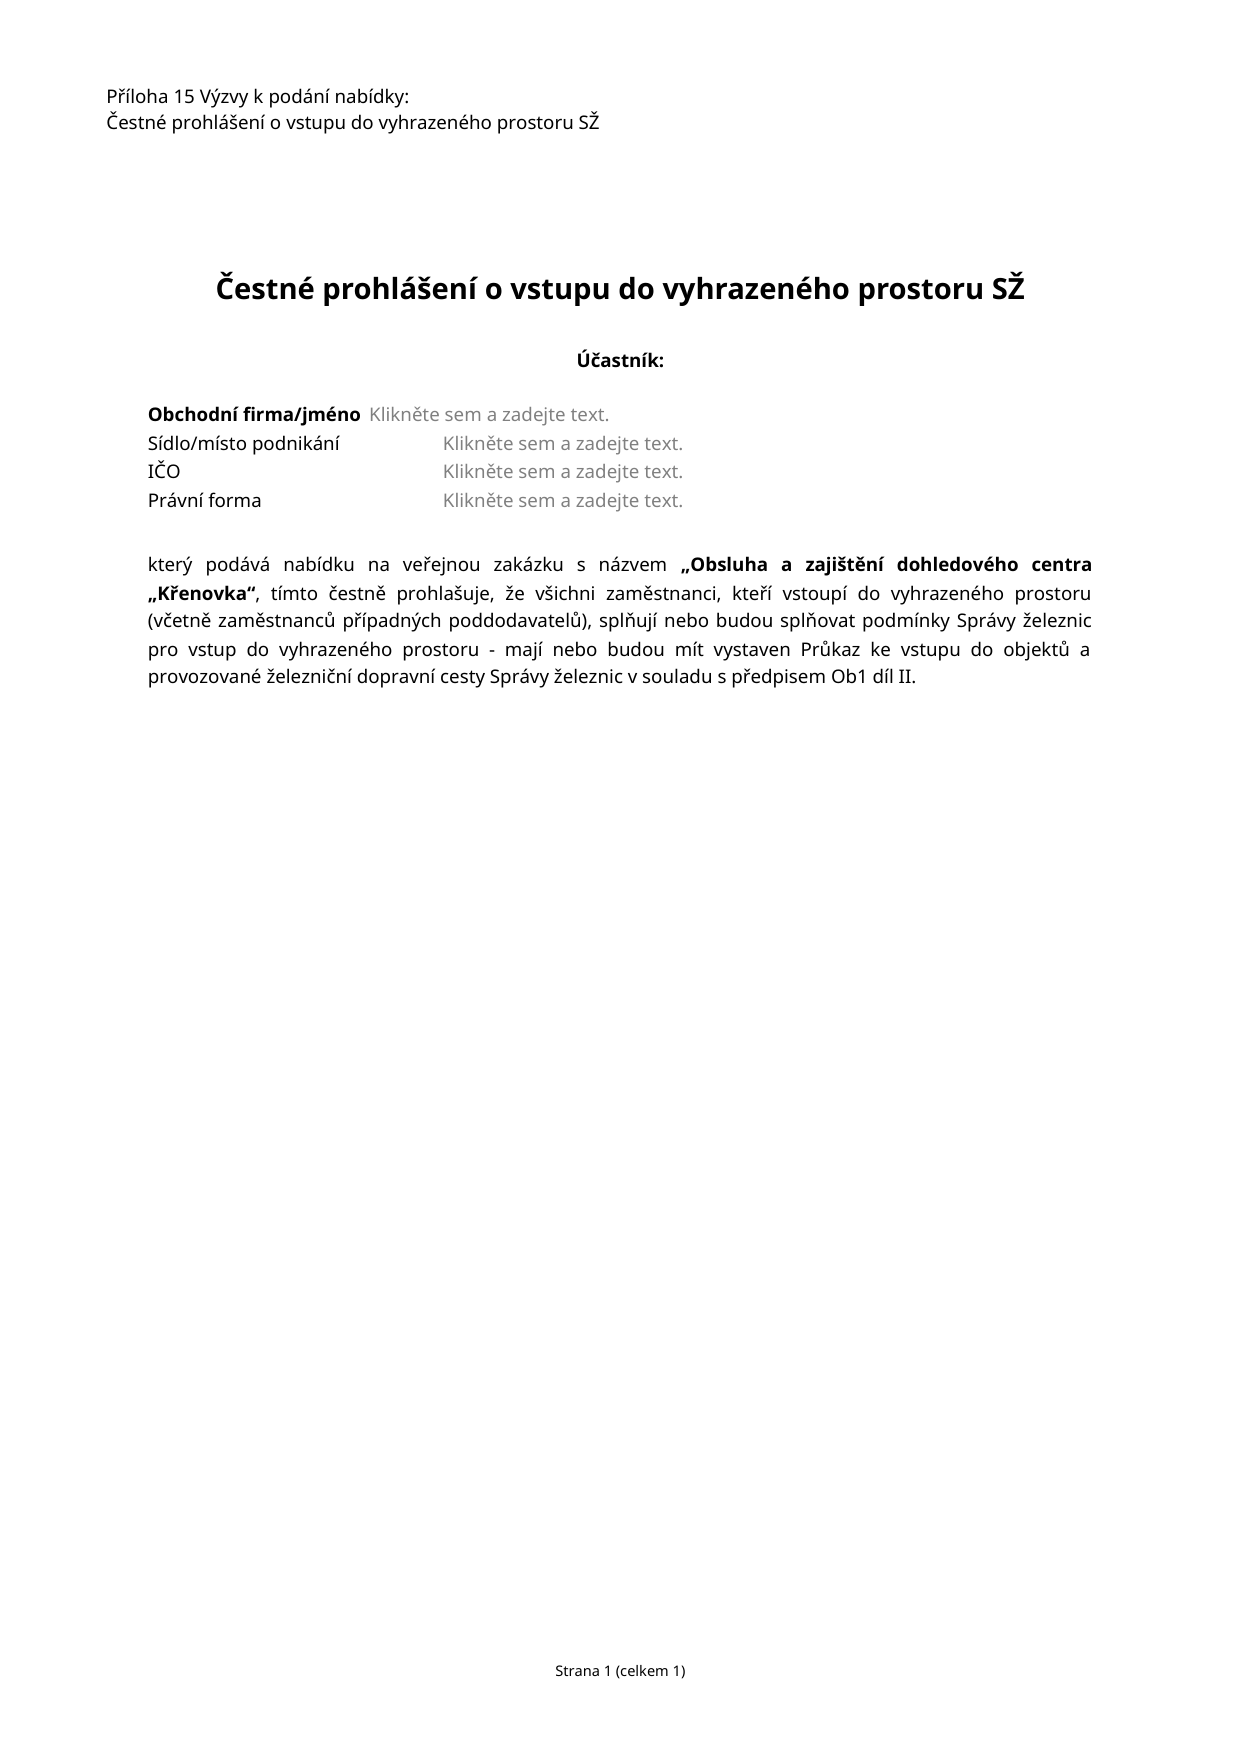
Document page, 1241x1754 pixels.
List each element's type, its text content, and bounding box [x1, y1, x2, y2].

text Právní forma [148, 485, 1093, 514]
text Obchodní firma/jméno [148, 398, 1093, 427]
title Čestné prohlášení o vstupu do vyhrazeného prostoru SŽ [148, 268, 1093, 308]
text který podává nabídku na veřejnou zakázku s názvem „Obsluha a zajištění dohledového centra „Křenovka“, tímto čestně prohlašuje, že všichni zaměstnanci, kteří vstoupí do vyhrazeného prostoru (včetně zaměstnanců případných poddodavatelů), splňují nebo budou splňovat podmínky Správy železnic pro vstup do vyhrazeného prostoru - mají nebo budou mít vystaven Průkaz ke vstupu do objektů a provozované železniční dopravní cesty Správy železnic v souladu s předpisem Ob1 díl II. [148, 552, 1093, 689]
title Účastník: [148, 347, 1093, 373]
text IČO [148, 456, 1093, 485]
text Sídlo/místo podnikání [148, 427, 1093, 456]
